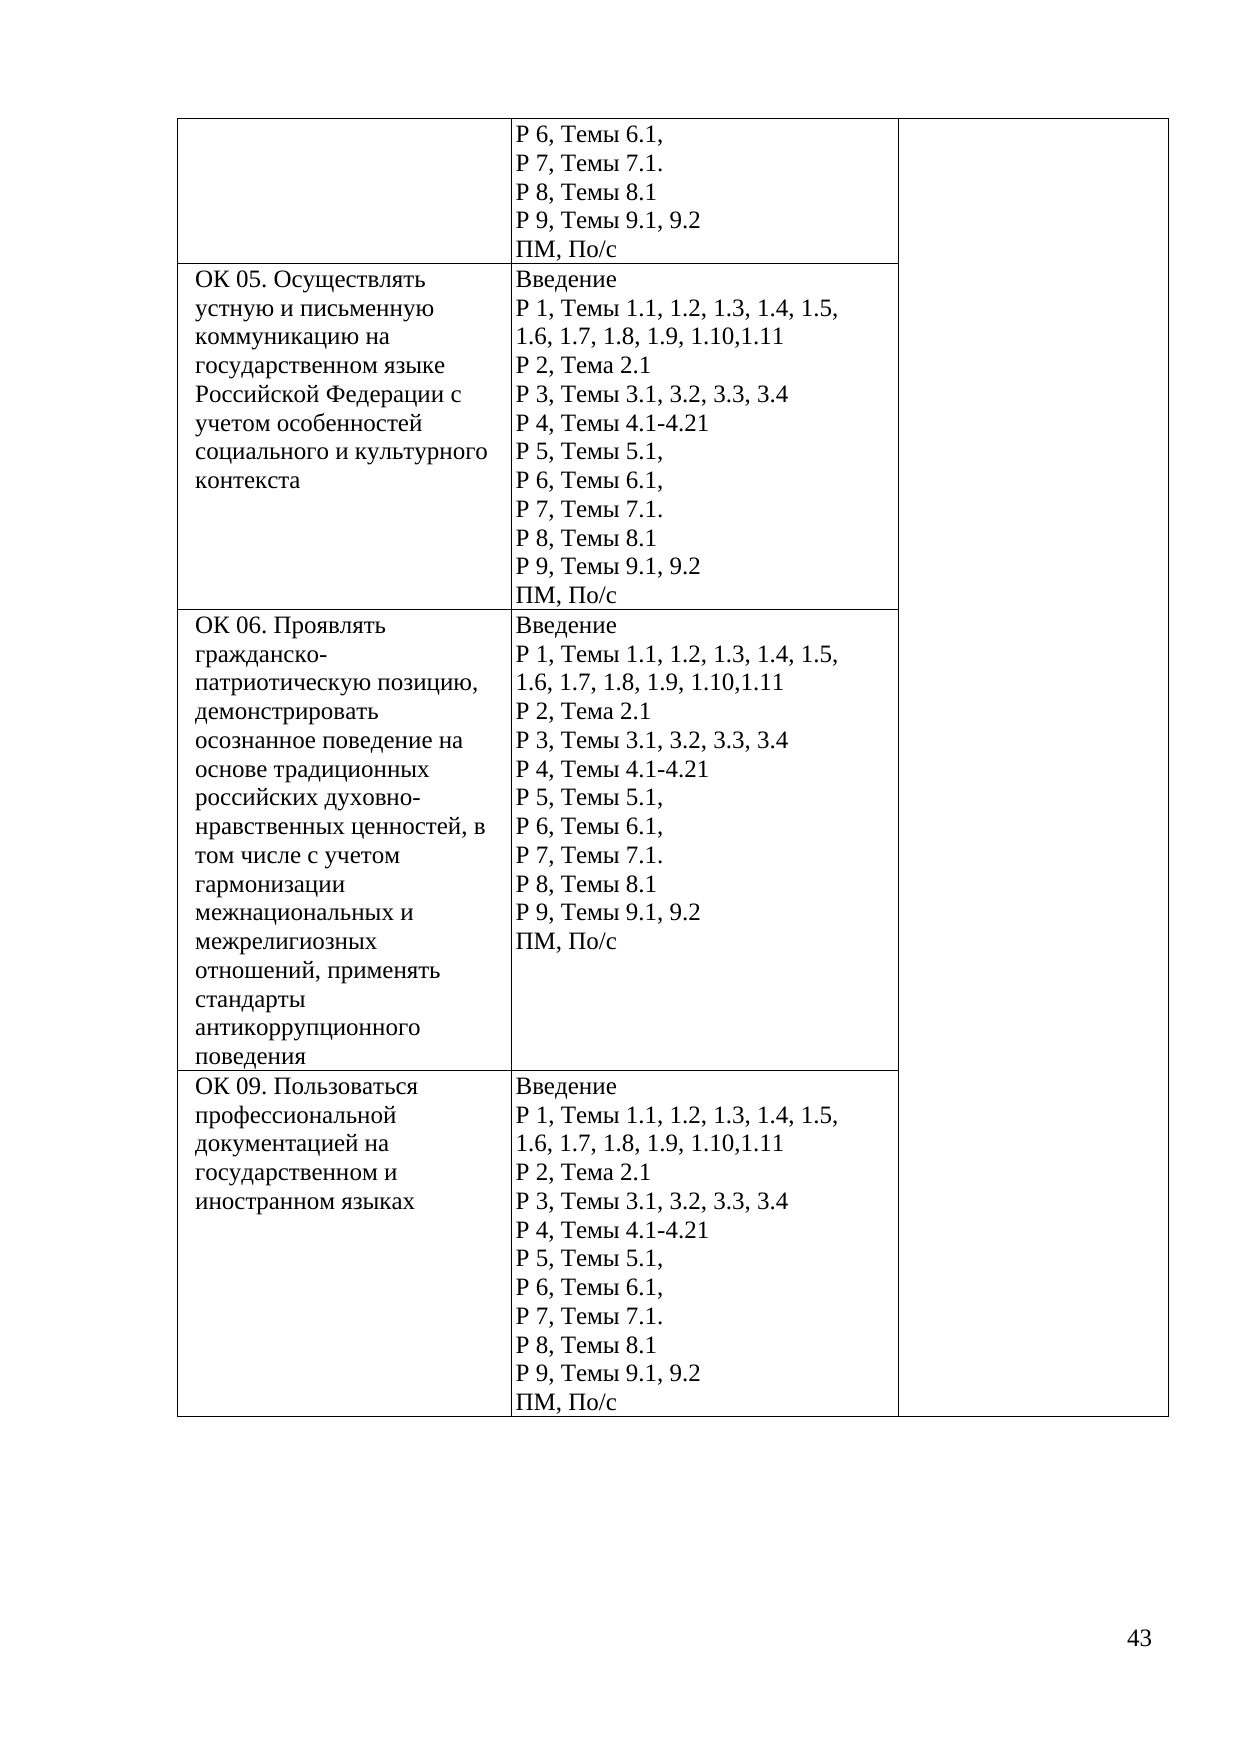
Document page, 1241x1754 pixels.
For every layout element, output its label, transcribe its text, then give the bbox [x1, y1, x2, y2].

table_cell ОК 09. Пользоваться профессиональной документацией на государственном и иностранном языках [178, 1071, 511, 1416]
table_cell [512, 119, 898, 263]
table_cell ОК 05. Осуществлять устную и письменную коммуникацию на государственном языке Российской Федерации с учетом особенностей социального и культурного контекста [178, 264, 511, 609]
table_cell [178, 119, 511, 263]
table_cell ОК 06. Проявлять гражданско-патриотическую позицию, демонстрировать осознанное поведение на основе традиционных российских духовно-нравственных ценностей, в том числе с учетом гармонизации межнациональных и межрелигиозных отношений, применять стандарты антикоррупционного поведения [178, 610, 511, 1070]
